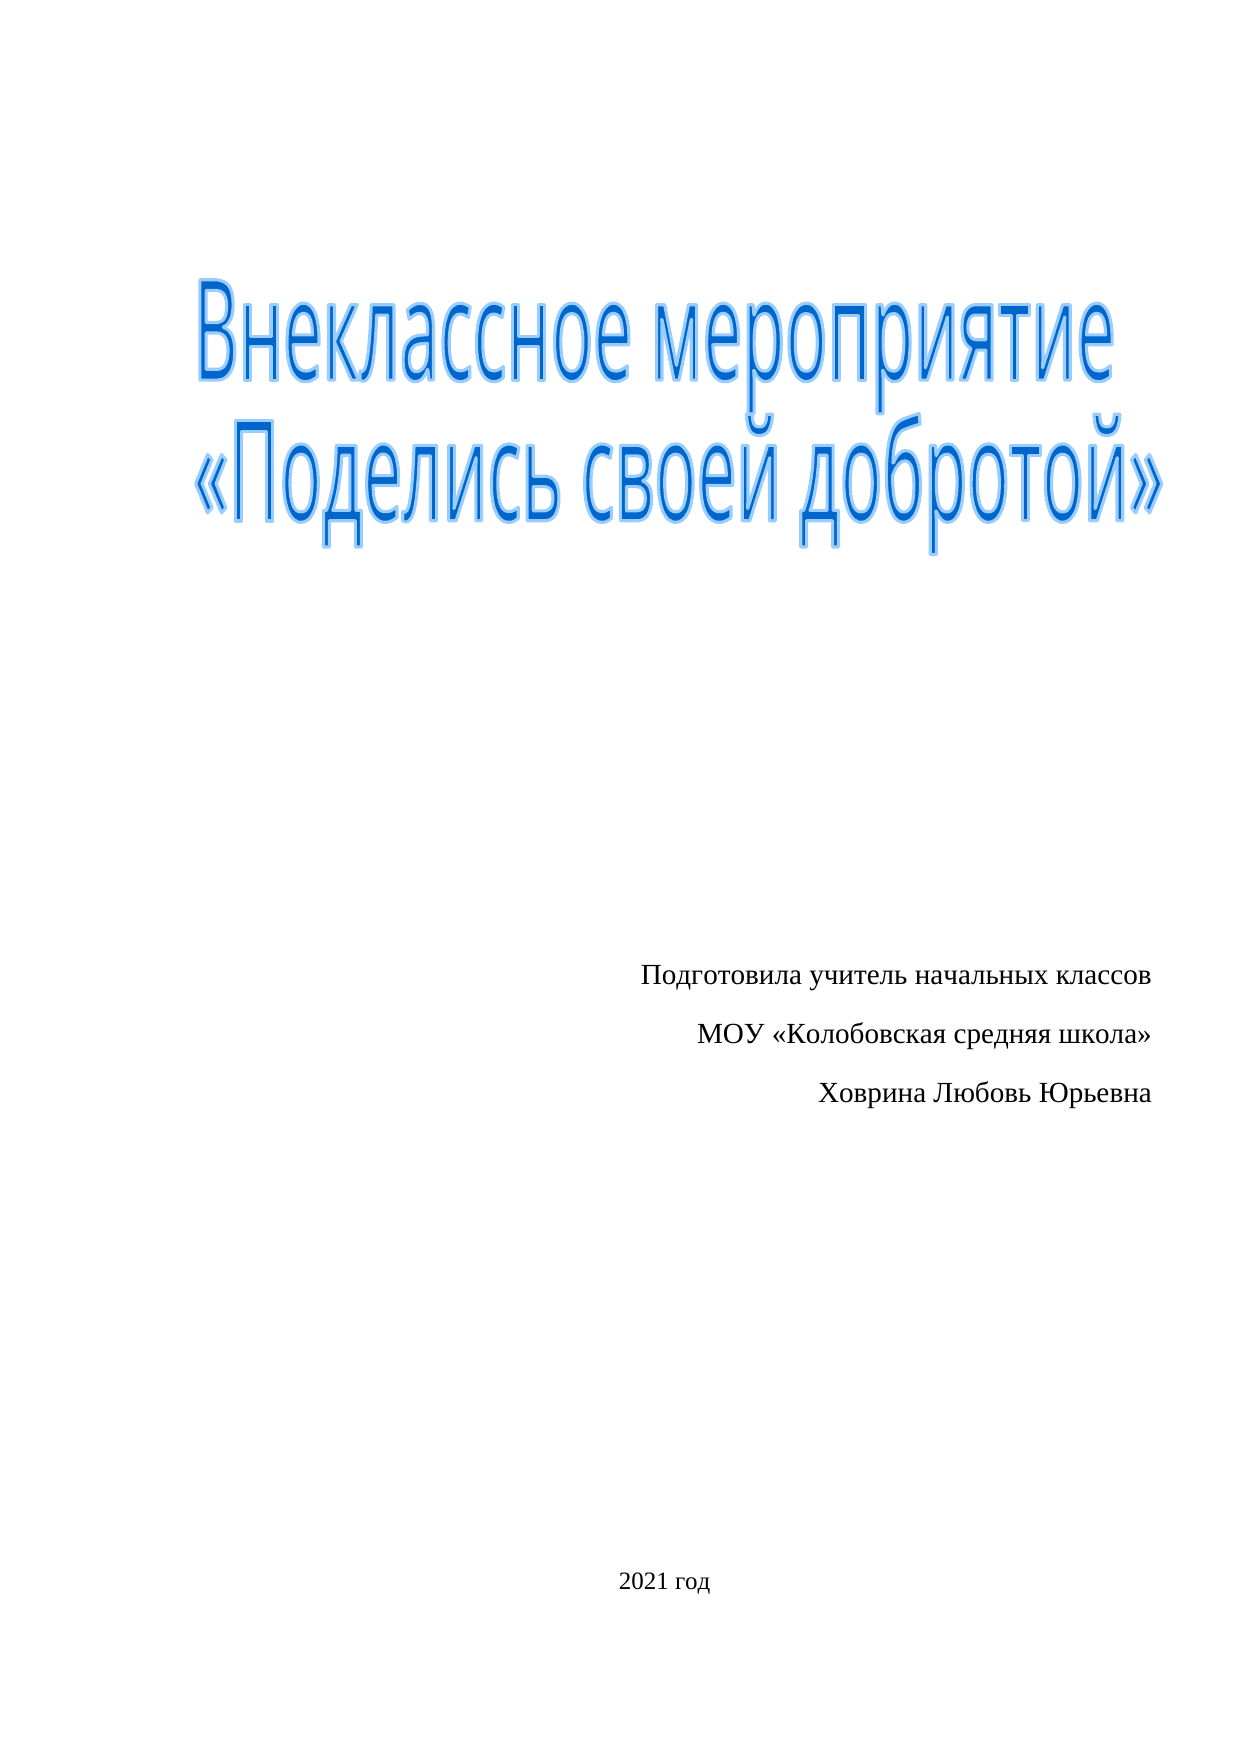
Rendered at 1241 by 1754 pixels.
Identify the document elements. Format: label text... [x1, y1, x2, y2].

text МОУ «Колобовская средняя школа» [177, 1016, 1152, 1050]
text Подготовила учитель начальных классов [177, 957, 1152, 990]
text Ховрина Любовь Юрьевна [177, 1076, 1152, 1109]
text 2021 год [177, 1566, 1152, 1594]
